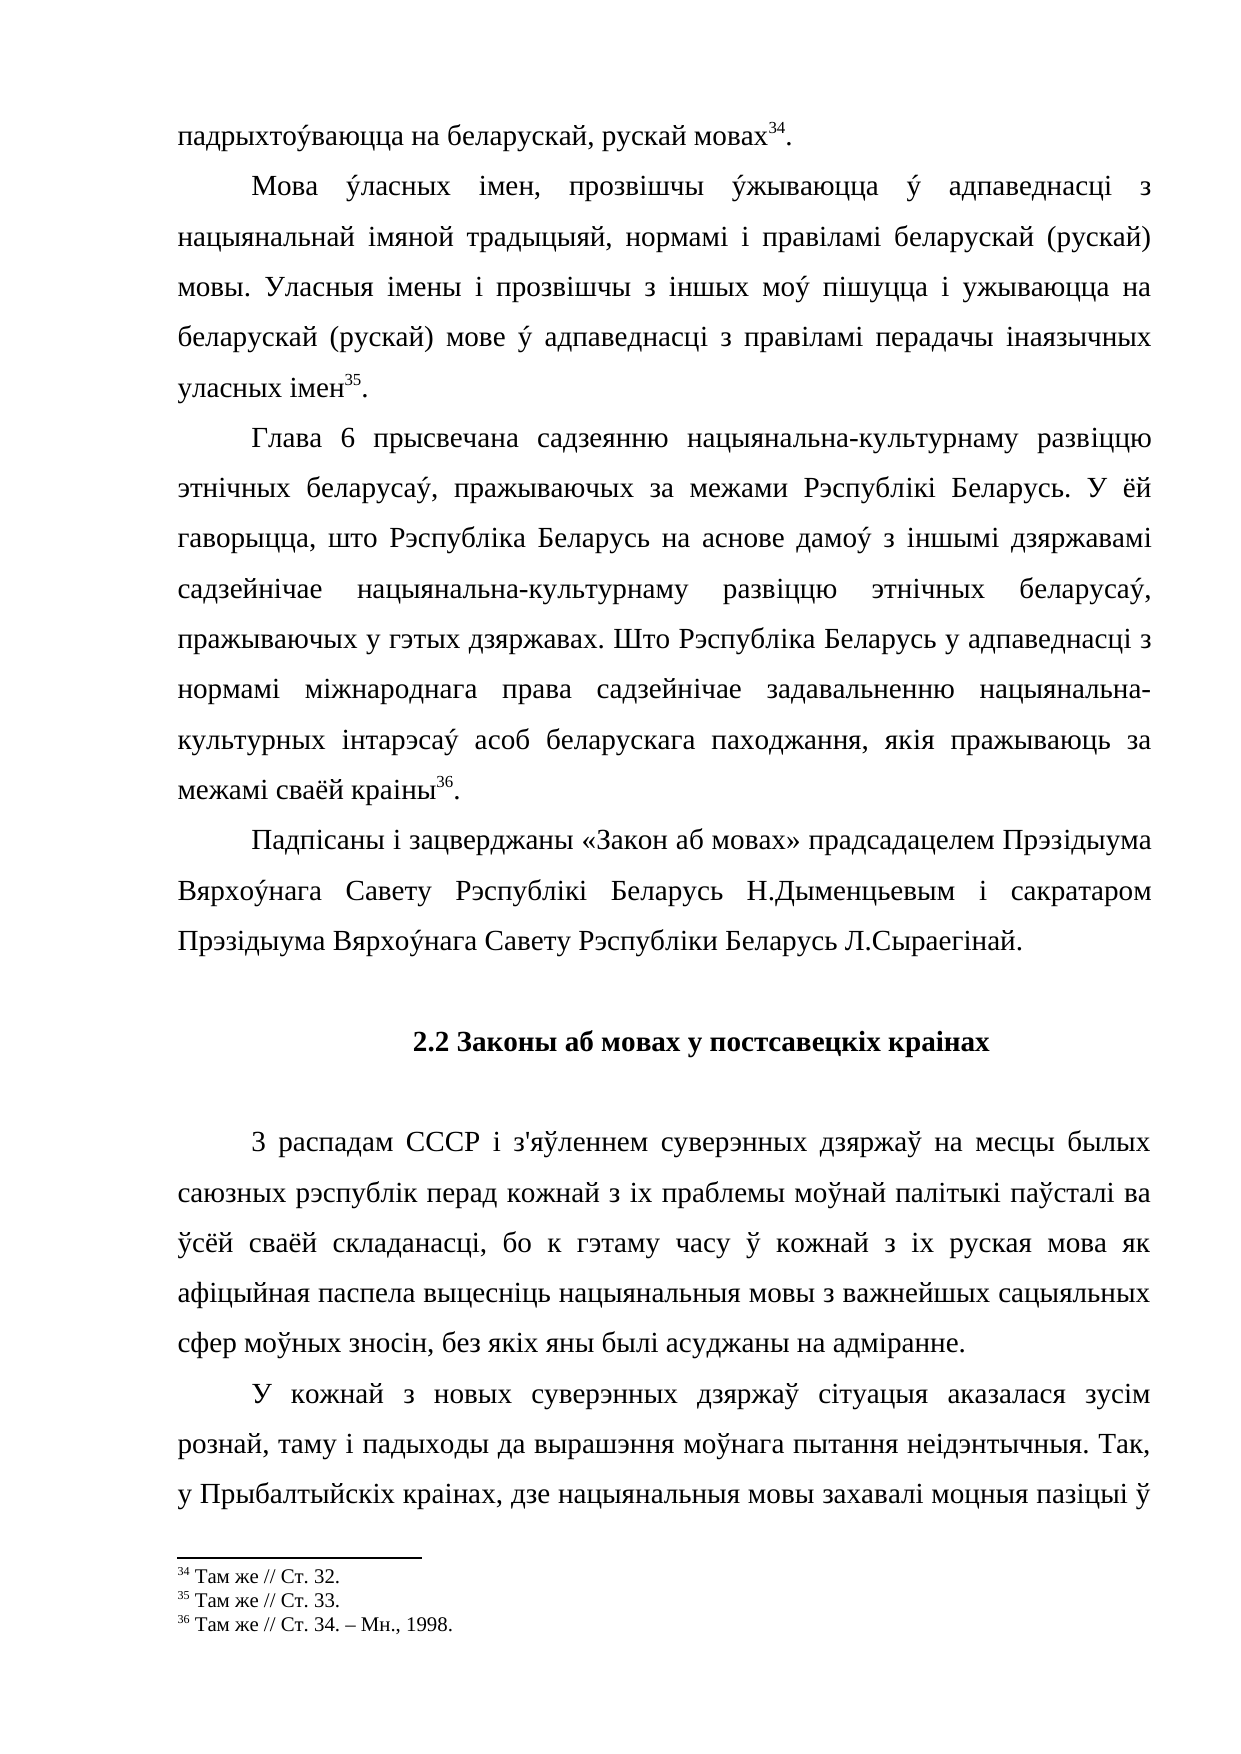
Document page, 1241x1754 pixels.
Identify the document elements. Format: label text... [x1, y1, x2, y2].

text 2.2 Законы аб мовах у постсавецкіх краінах [177, 1024, 1152, 1057]
text 3 распадам СССР і з'яўленнем суверэнных дзяржаў на месцы былых саюзных рэспублік перад кожнай з іх праблемы моўнай палітыкі паўсталі ва ўсёй сваёй складанасці, бо к гэтаму часу ў кожнай з іх руская мова як афіцыйная паспела выцесніць нацыянальныя мовы з важнейшых сацыяльных сфер моўных зносін, без якіх яны былі асуджаны на адміранне. [177, 1124, 1152, 1359]
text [177, 118, 1152, 152]
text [177, 1376, 1152, 1510]
text Мова ýласных iмен, прозвiшчы ýжываюцца ý адпаведнасцi з нацыянальнай iмяной традыцыяй, нормамi i правiламi беларускай (рускай) мовы. Уласныя iмены i прозвiшчы з iншых моý пiшуцца i ужываюцца на беларускай (рускай) мове ý адпаведнасцi з правiламi перадачы iнаязычных уласных iмен. [177, 168, 1152, 403]
text Глава 6 прысвечана садзеянню нацыянальна-культурнаму развiццю этнiчных беларусаý, пражываючых за межами Рэспублiкi Беларусь. У ёй гаворыцца, што Рэспублiка Беларусь на аснове дамоý з iншымi дзяржавамi садзейнiчае нацыянальна-культурнаму развiццю этнiчных беларусаý, пражываючых у гэтых дзяржавах. Што Рэспублiка Беларусь у адпаведнасцi з нормамi мiжнароднага права садзейнiчае задавальненню нацыянальна-культурных iнтарэсаý асоб беларускага паходжання, якiя пражываюць за межамi сваёй краiны. [177, 420, 1152, 806]
text Падпiсаны i зацверджаны «Закон аб мовах» прадсадацелем Прэзiдыума Вярхоýнага Савету Рэспублiкi Беларусь Н.Дыменцьевым i сакратаром Прэзiдыума Вярхоýнага Савету Рэспублiки Беларусь Л.Сыраегiнай. [177, 822, 1152, 957]
